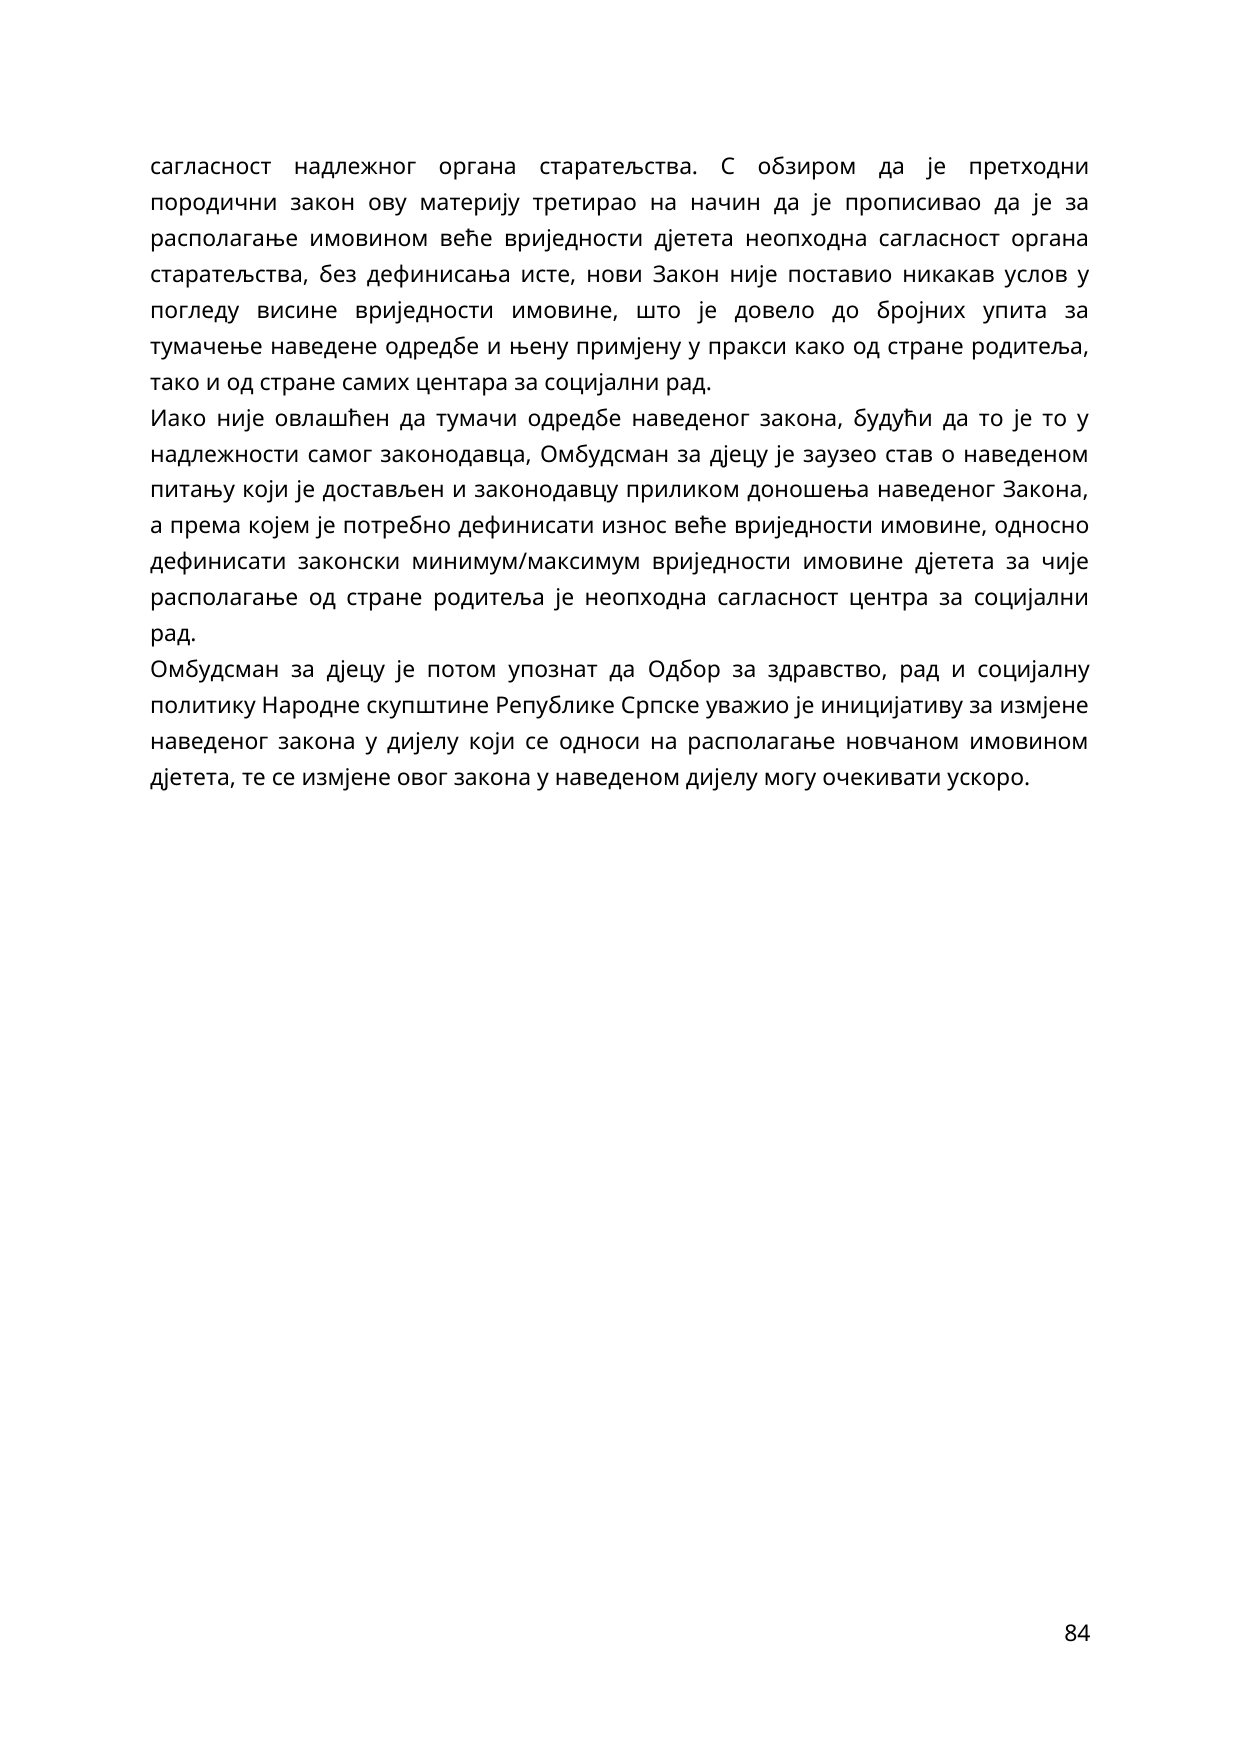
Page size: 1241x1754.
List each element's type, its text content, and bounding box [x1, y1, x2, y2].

text Омбудсман за дјецу је потом упознат да Одбор за здравство, рад и социјалну политику Народне скупштине Републике Српске уважио је иницијативу за измјене наведеног закона у дијелу који се односи на располагање новчаном имовином дјетета, те се измјене овог закона у наведеном дијелу могу очекивати ускоро. [150, 653, 1090, 792]
text Иако није овлашћен да тумачи одредбе наведеног закона, будући да то је то у надлежности самог законодавца, Омбудсман за дјецу је заузео став о наведеном питању који је достављен и законодавцу приликом доношења наведеног Закона, а према којем је потребно дефинисати износ веће вриједности имовине, односно дефинисати законски минимум/максимум вриједности имовине дјетета за чије располагање од стране родитеља је неопходна сагласност центра за социјални рад. [150, 402, 1090, 648]
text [150, 150, 1090, 397]
